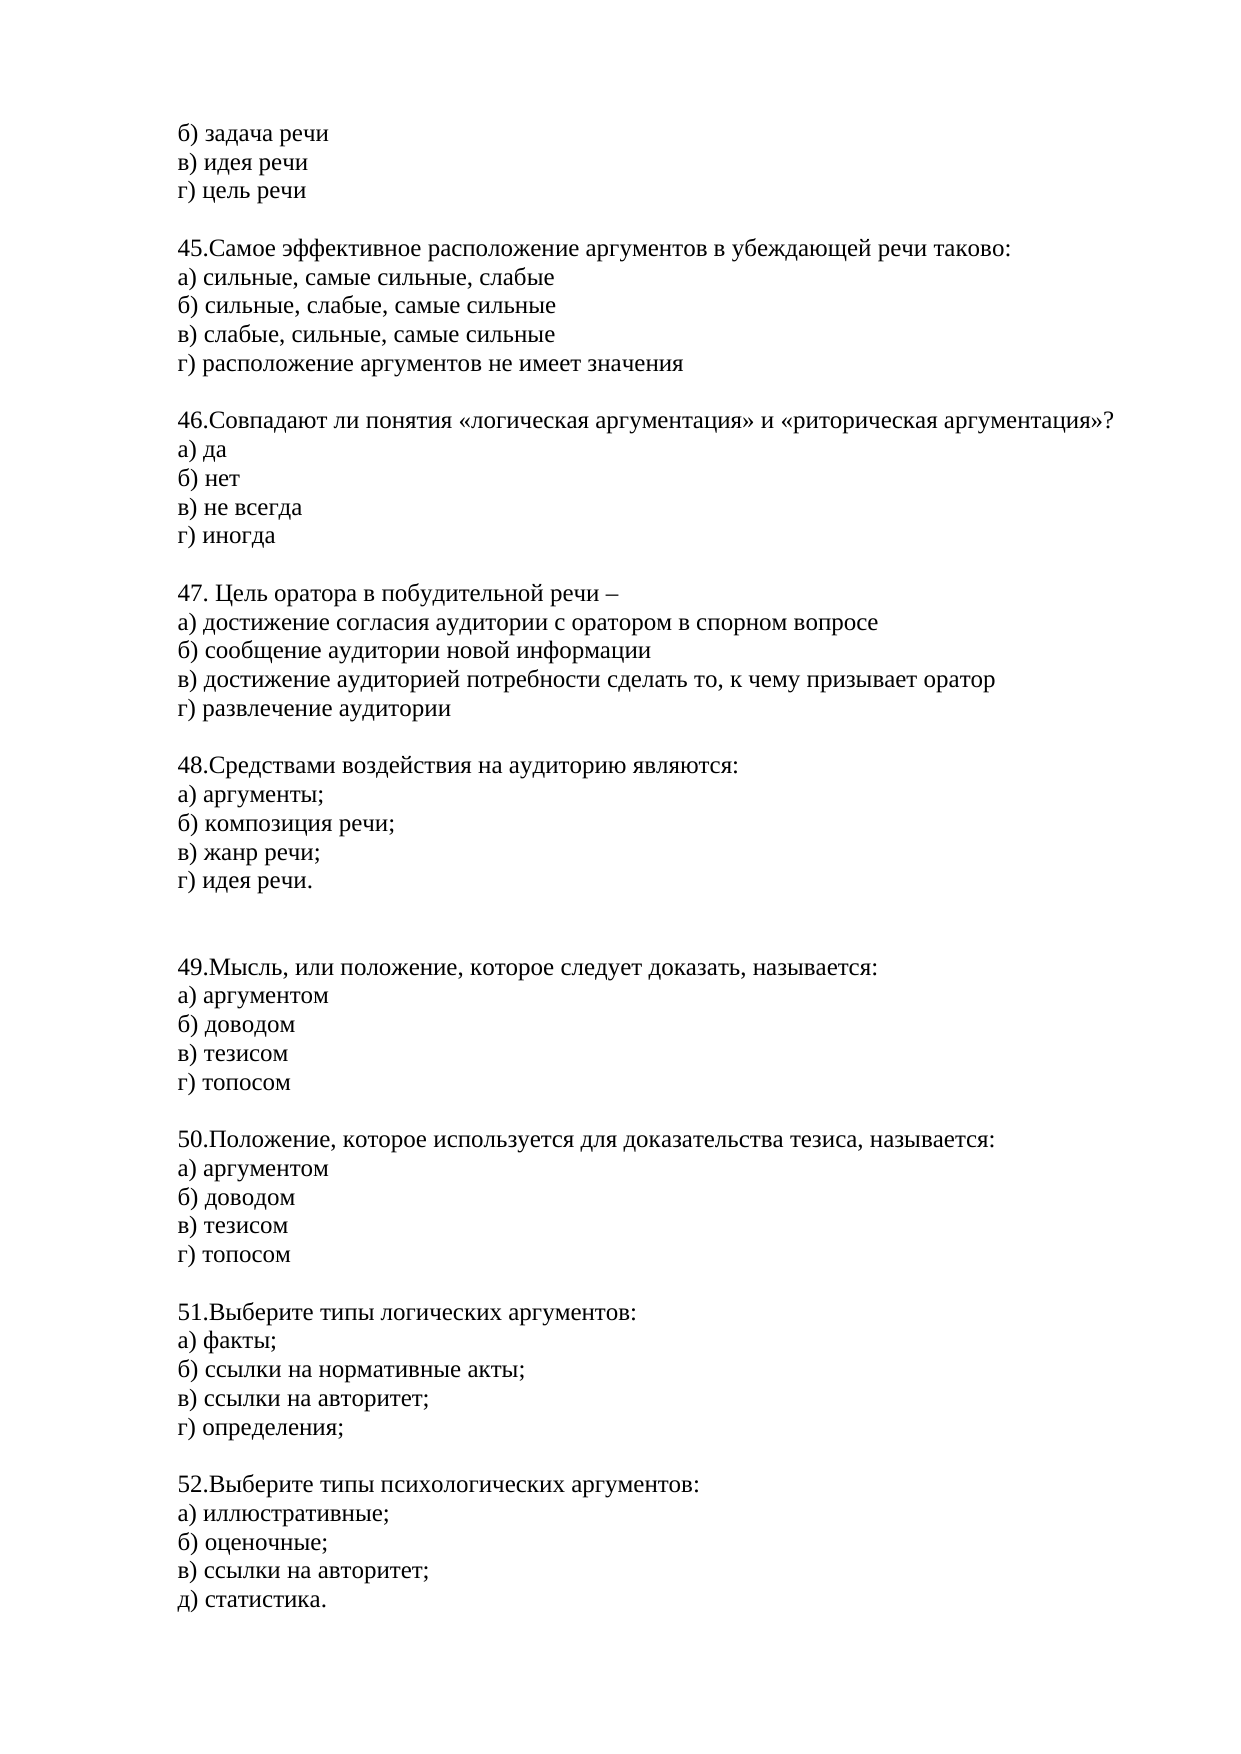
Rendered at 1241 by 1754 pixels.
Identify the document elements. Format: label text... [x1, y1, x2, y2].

text а) достижение согласия аудитории с оратором в спорном вопросе [177, 607, 1152, 636]
text б) композиция речи; [177, 808, 1152, 837]
text а) аргументы; [177, 779, 1152, 808]
text 50.Положение, которое используется для доказательства тезиса, называется: [177, 1124, 1152, 1153]
text б) оценочные; [177, 1527, 1152, 1556]
text б) нет [177, 463, 1152, 492]
text в) не всегда [177, 492, 1152, 521]
text 46.Совпадают ли понятия «логическая аргументация» и «риторическая аргументация»? [177, 406, 1152, 434]
text а) иллюстративные; [177, 1498, 1152, 1527]
text в) жанр речи; [177, 837, 1152, 866]
text 49.Мысль, или положение, которое следует доказать, называется: [177, 952, 1152, 981]
text 45.Самое эффективное расположение аргументов в убеждающей речи таково: [177, 233, 1152, 262]
text 48.Средствами воздействия на аудиторию являются: [177, 751, 1152, 779]
text а) аргументом [177, 1153, 1152, 1182]
text а) да [177, 434, 1152, 463]
text в) тезисом [177, 1038, 1152, 1067]
text в) ссылки на авторитет; [177, 1556, 1152, 1584]
text 52.Выберите типы психологических аргументов: [177, 1469, 1152, 1498]
text б) сообщение аудитории новой информации [177, 636, 1152, 664]
text г) иногда [177, 521, 1152, 549]
text г) определения; [177, 1412, 1152, 1441]
text в) слабые, сильные, самые сильные [177, 319, 1152, 348]
text д) статистика. [177, 1584, 1152, 1613]
text а) аргументом [177, 981, 1152, 1009]
text г) развлечение аудитории [177, 693, 1152, 722]
text а) сильные, самые сильные, слабые [177, 262, 1152, 291]
text г) цель речи [177, 176, 1152, 204]
text в) тезисом [177, 1211, 1152, 1239]
text б) задача речи [177, 118, 1152, 147]
text б) доводом [177, 1182, 1152, 1211]
text 47. Цель оратора в побудительной речи – [177, 578, 1152, 607]
text в) ссылки на авторитет; [177, 1383, 1152, 1412]
text в) идея речи [177, 147, 1152, 176]
text б) доводом [177, 1009, 1152, 1038]
text г) топосом [177, 1239, 1152, 1268]
text в) достижение аудиторией потребности сделать то, к чему призывает оратор [177, 664, 1152, 693]
text г) идея речи. [177, 866, 1152, 894]
text 51.Выберите типы логических аргументов: [177, 1297, 1152, 1326]
text г) расположение аргументов не имеет значения [177, 348, 1152, 377]
text б) сильные, слабые, самые сильные [177, 291, 1152, 319]
text б) ссылки на нормативные акты; [177, 1354, 1152, 1383]
text а) факты; [177, 1326, 1152, 1354]
text г) топосом [177, 1067, 1152, 1096]
